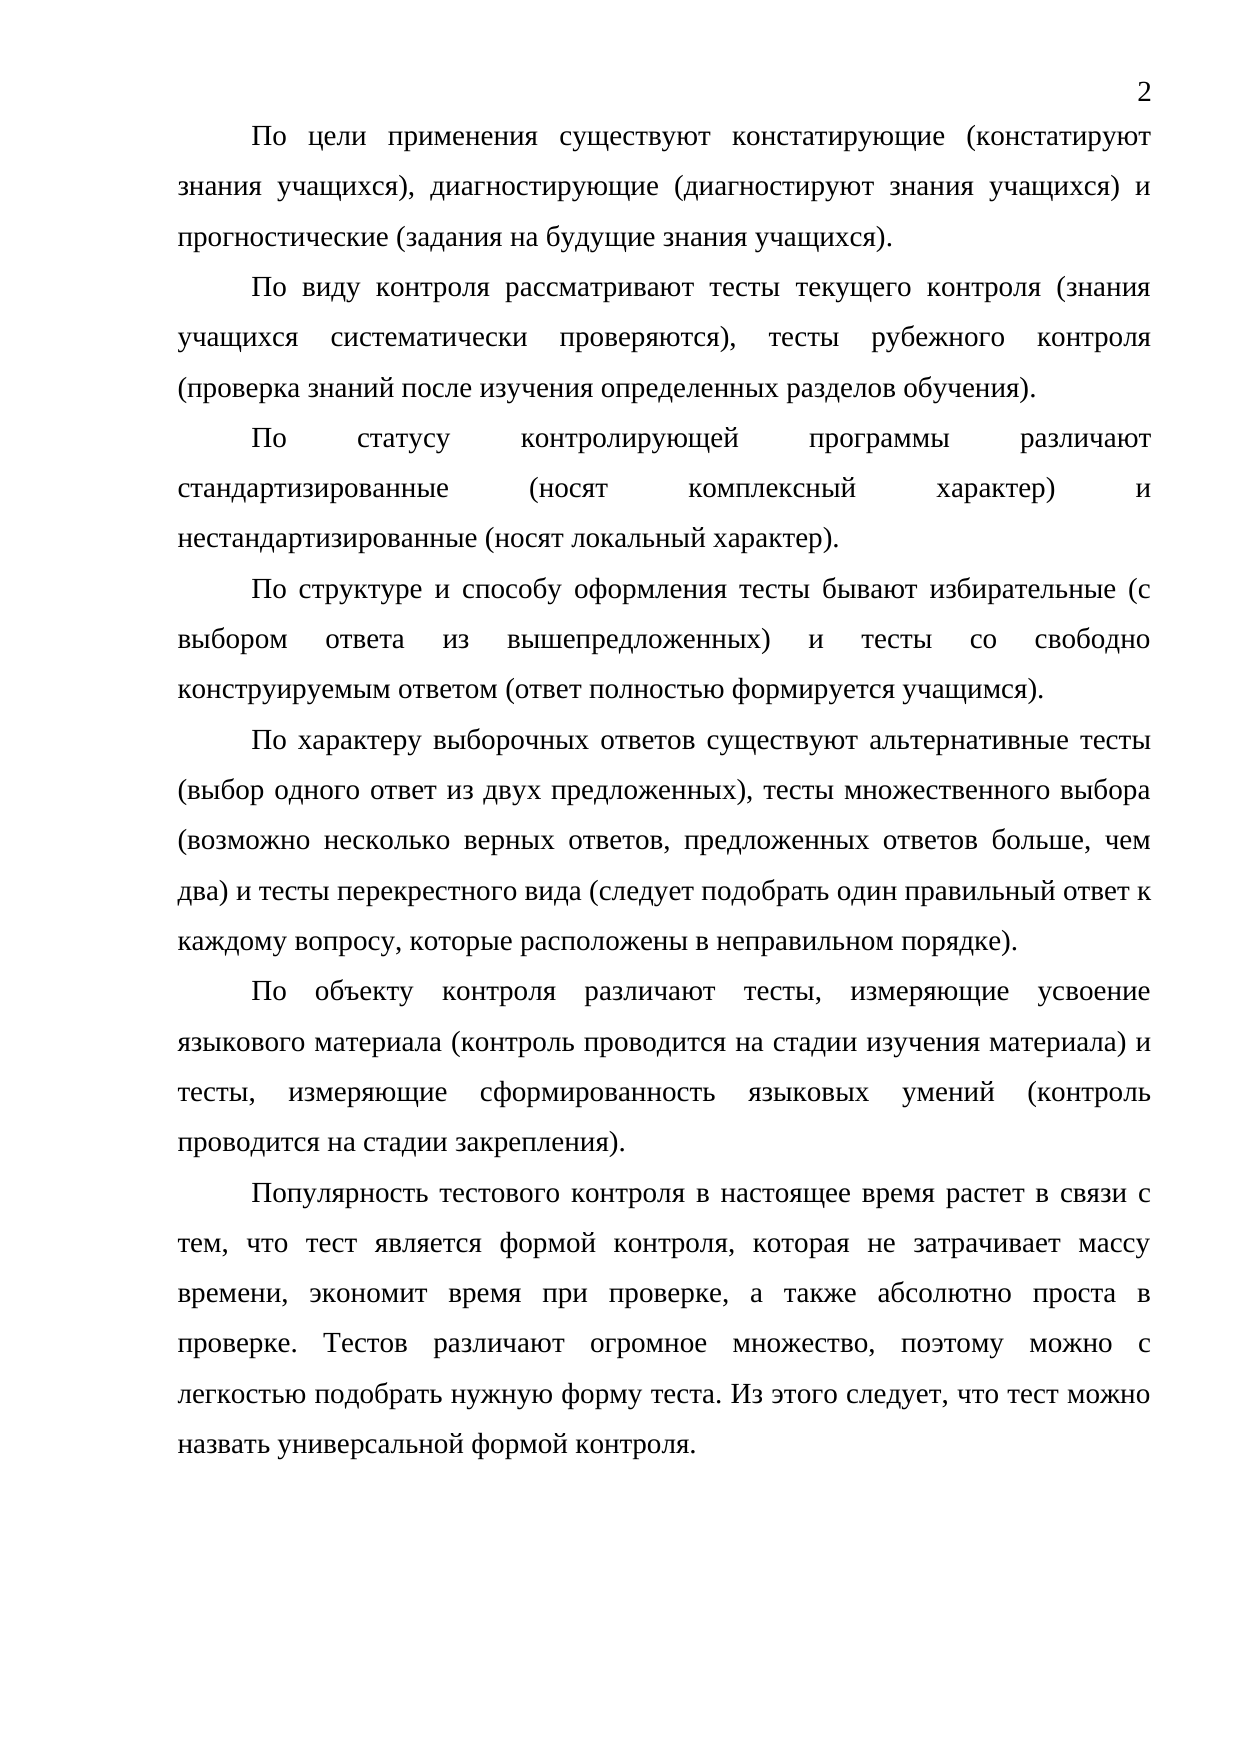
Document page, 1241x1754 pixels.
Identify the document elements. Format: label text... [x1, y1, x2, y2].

text По структуре и способу оформления тесты бывают избирательные (с выбором ответа из вышепредложенных) и тесты со свободно конструируемым ответом (ответ полностью формируется учащимся). [177, 571, 1152, 705]
text По статусу контролирующей программы различают стандартизированные (носят комплексный характер) и нестандартизированные (носят локальный характер). [177, 420, 1152, 554]
text Популярность тестового контроля в настоящее время растет в связи с тем, что тест является формой контроля, которая не затрачивает массу времени, экономит время при проверке, а также абсолютно проста в проверке. Тестов различают огромное множество, поэтому можно с легкостью подобрать нужную форму теста. Из этого следует, что тест можно назвать универсальной формой контроля. [177, 1175, 1152, 1460]
text По характеру выборочных ответов существуют альтернативные тесты (выбор одного ответ из двух предложенных), тесты множественного выбора (возможно несколько верных ответов, предложенных ответов больше, чем два) и тесты перекрестного вида (следует подобрать один правильный ответ к каждому вопросу, которые расположены в неправильном порядке). [177, 722, 1152, 957]
text По объекту контроля различают тесты, измеряющие усвоение языкового материала (контроль проводится на стадии изучения материала) и тесты, измеряющие сформированность языковых умений (контроль проводится на стадии закрепления). [177, 973, 1152, 1158]
text По цели применения существуют констатирующие (констатируют знания учащихся), диагностирующие (диагностируют знания учащихся) и прогностические (задания на будущие знания учащихся). [177, 118, 1152, 252]
text По виду контроля рассматривают тесты текущего контроля (знания учащихся систематически проверяются), тесты рубежного контроля (проверка знаний после изучения определенных разделов обучения). [177, 269, 1152, 403]
